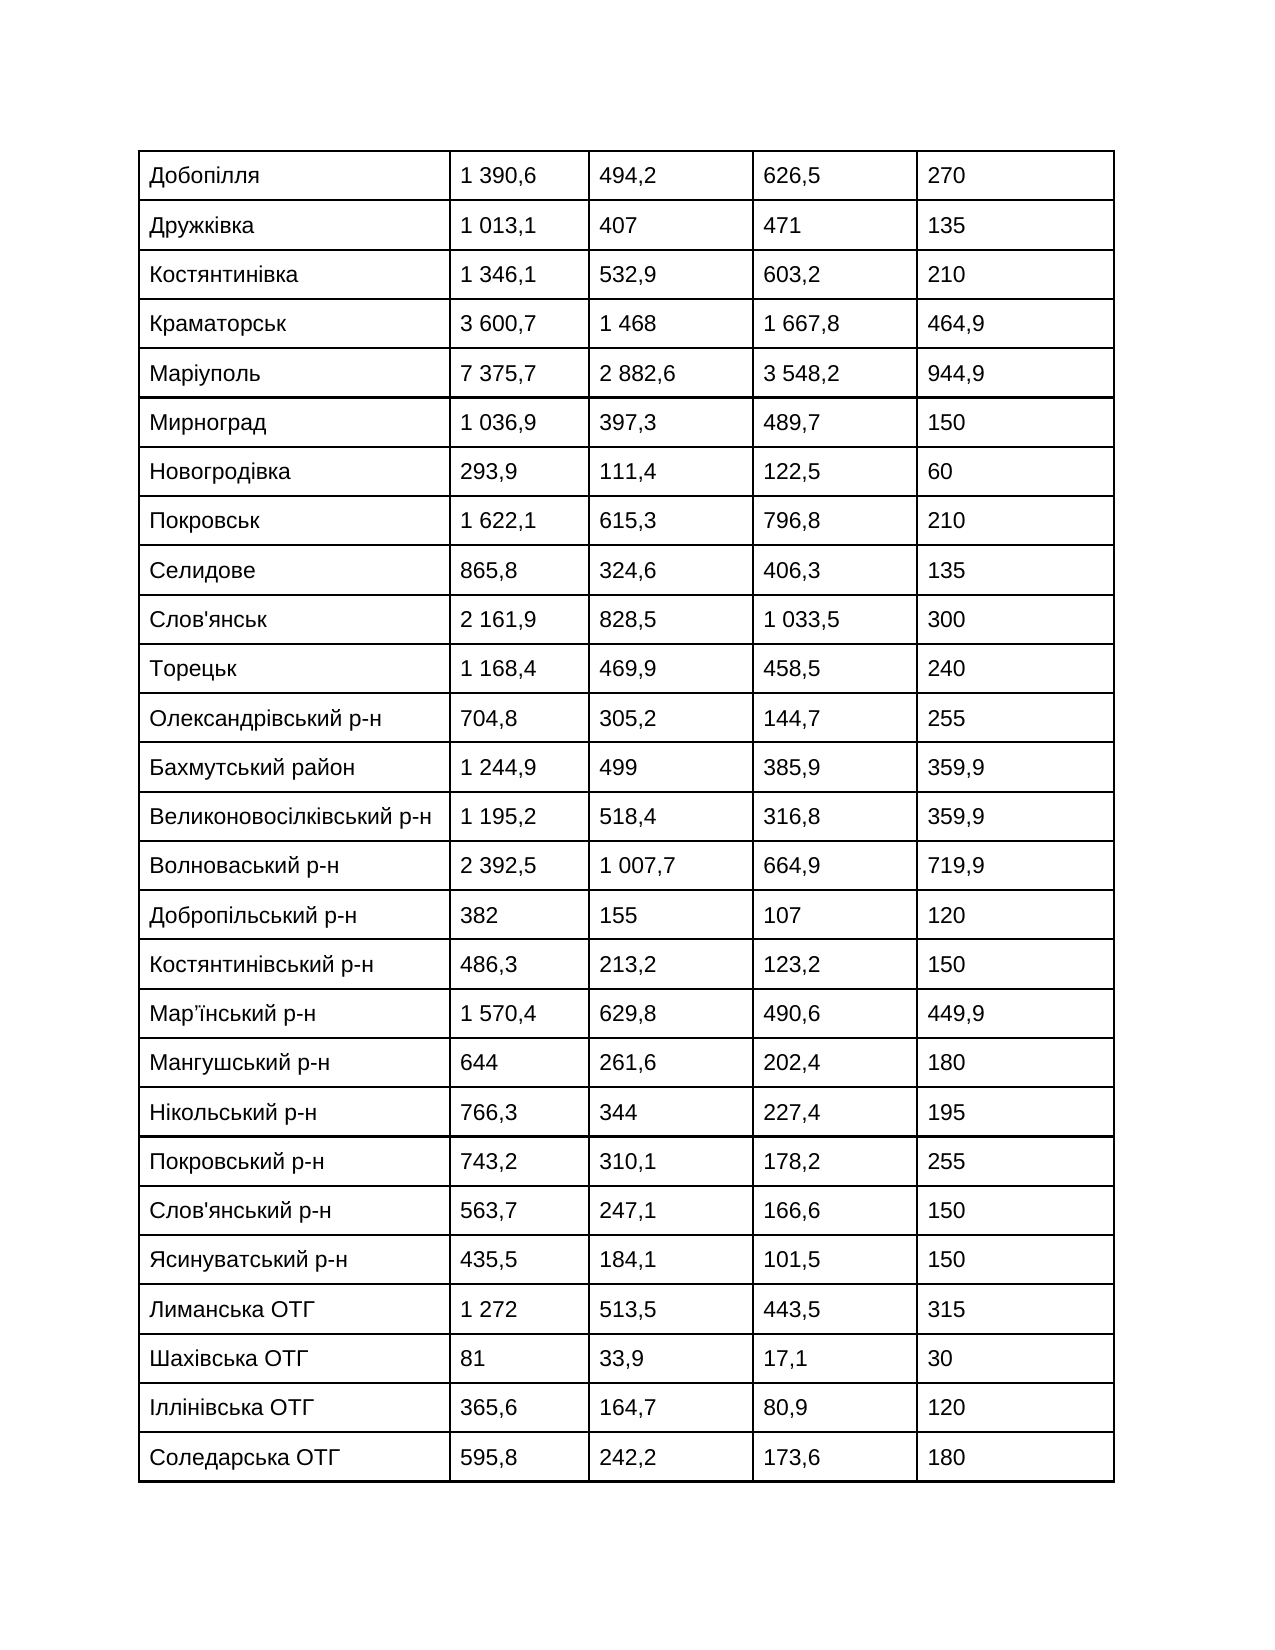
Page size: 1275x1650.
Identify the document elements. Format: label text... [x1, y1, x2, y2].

table_cell 1 036,9 [451, 399, 588, 446]
table_cell 310,1 [590, 1138, 752, 1185]
table_cell 166,6 [754, 1187, 916, 1234]
table_cell 135 [918, 546, 1113, 593]
table_cell 518,4 [590, 793, 752, 840]
table_cell 629,8 [590, 990, 752, 1037]
table_cell 944,9 [918, 349, 1113, 396]
table_cell Олександрівський р-н [140, 694, 449, 741]
table_cell Лиманська ОТГ [140, 1285, 449, 1332]
table_cell 1 390,6 [451, 152, 588, 199]
table_cell Торецьк [140, 645, 449, 692]
table_cell 796,8 [754, 497, 916, 544]
table_cell Добопілля [140, 152, 449, 199]
table_cell 210 [918, 497, 1113, 544]
table_cell 489,7 [754, 399, 916, 446]
table_cell Мар’їнський р-н [140, 990, 449, 1037]
table_cell 1 346,1 [451, 251, 588, 298]
table_cell 227,4 [754, 1088, 916, 1135]
table_cell 464,9 [918, 300, 1113, 347]
table_cell 406,3 [754, 546, 916, 593]
table_cell Волноваський р-н [140, 842, 449, 889]
table_cell Мангушський р-н [140, 1039, 449, 1086]
table_cell 144,7 [754, 694, 916, 741]
table_cell 242,2 [590, 1433, 752, 1480]
table_cell 2 161,9 [451, 596, 588, 643]
table_cell Селидове [140, 546, 449, 593]
table_cell 385,9 [754, 743, 916, 791]
table_cell 766,3 [451, 1088, 588, 1135]
table_cell 1 033,5 [754, 596, 916, 643]
table_cell 359,9 [918, 743, 1113, 791]
table_cell 213,2 [590, 940, 752, 988]
table_cell Нікольський р-н [140, 1088, 449, 1135]
table_cell 365,6 [451, 1384, 588, 1431]
table_cell 60 [918, 448, 1113, 495]
table_cell 359,9 [918, 793, 1113, 840]
table_cell 80,9 [754, 1384, 916, 1431]
table_cell 494,2 [590, 152, 752, 199]
table_cell 150 [918, 1236, 1113, 1283]
table_cell 595,8 [451, 1433, 588, 1480]
table_cell 120 [918, 891, 1113, 938]
table_cell 316,8 [754, 793, 916, 840]
table_cell 293,9 [451, 448, 588, 495]
table_cell 122,5 [754, 448, 916, 495]
table_cell Маріуполь [140, 349, 449, 396]
table_cell 382 [451, 891, 588, 938]
table_cell Добропільський р-н [140, 891, 449, 938]
table_cell Краматорськ [140, 300, 449, 347]
table_cell 3 600,7 [451, 300, 588, 347]
table_cell Покровськ [140, 497, 449, 544]
table_cell 626,5 [754, 152, 916, 199]
table_cell 81 [451, 1335, 588, 1382]
table_cell 486,3 [451, 940, 588, 988]
table_cell 2 882,6 [590, 349, 752, 396]
table_cell 704,8 [451, 694, 588, 741]
table_cell 471 [754, 201, 916, 248]
table_cell 195 [918, 1088, 1113, 1135]
table_cell 33,9 [590, 1335, 752, 1382]
table_cell 150 [918, 1187, 1113, 1234]
table_cell 111,4 [590, 448, 752, 495]
table_cell 180 [918, 1433, 1113, 1480]
table_cell Костянтинівка [140, 251, 449, 298]
table_cell 305,2 [590, 694, 752, 741]
table_cell 1 195,2 [451, 793, 588, 840]
table_cell 719,9 [918, 842, 1113, 889]
table_cell 255 [918, 1138, 1113, 1185]
table_cell 180 [918, 1039, 1113, 1086]
table_cell Мирноград [140, 399, 449, 446]
table_cell 150 [918, 940, 1113, 988]
table_cell Новогродівка [140, 448, 449, 495]
table_cell 30 [918, 1335, 1113, 1382]
table_cell 615,3 [590, 497, 752, 544]
table_cell 123,2 [754, 940, 916, 988]
table_cell 324,6 [590, 546, 752, 593]
table_cell 1 013,1 [451, 201, 588, 248]
table_cell Бахмутський район [140, 743, 449, 791]
table_cell Ясинуватський р-н [140, 1236, 449, 1283]
table_cell 344 [590, 1088, 752, 1135]
table_cell Шахівська ОТГ [140, 1335, 449, 1382]
table_cell 458,5 [754, 645, 916, 692]
table_cell 743,2 [451, 1138, 588, 1185]
table_cell 1 272 [451, 1285, 588, 1332]
table_cell 210 [918, 251, 1113, 298]
table_cell 1 667,8 [754, 300, 916, 347]
table_cell 178,2 [754, 1138, 916, 1185]
table_cell 3 548,2 [754, 349, 916, 396]
table_cell 150 [918, 399, 1113, 446]
table_cell 532,9 [590, 251, 752, 298]
table_cell 563,7 [451, 1187, 588, 1234]
table_cell 1 168,4 [451, 645, 588, 692]
table_cell 300 [918, 596, 1113, 643]
table_cell 644 [451, 1039, 588, 1086]
table_cell 407 [590, 201, 752, 248]
table_cell 513,5 [590, 1285, 752, 1332]
table_cell 184,1 [590, 1236, 752, 1283]
table_cell 1 570,4 [451, 990, 588, 1037]
table_cell Великоновосілківський р-н [140, 793, 449, 840]
table_cell 120 [918, 1384, 1113, 1431]
table_cell 828,5 [590, 596, 752, 643]
table_cell Костянтинівський р-н [140, 940, 449, 988]
table_cell 469,9 [590, 645, 752, 692]
table_cell 164,7 [590, 1384, 752, 1431]
table_cell 107 [754, 891, 916, 938]
table_cell 101,5 [754, 1236, 916, 1283]
table_cell 1 622,1 [451, 497, 588, 544]
table_cell 865,8 [451, 546, 588, 593]
table_cell 499 [590, 743, 752, 791]
table_cell 2 392,5 [451, 842, 588, 889]
table_cell 490,6 [754, 990, 916, 1037]
table_cell 1 007,7 [590, 842, 752, 889]
table_cell 17,1 [754, 1335, 916, 1382]
table_cell 449,9 [918, 990, 1113, 1037]
table_cell 155 [590, 891, 752, 938]
table_cell 261,6 [590, 1039, 752, 1086]
table_cell 1 468 [590, 300, 752, 347]
table_cell Дружківка [140, 201, 449, 248]
table_cell 270 [918, 152, 1113, 199]
table_cell 664,9 [754, 842, 916, 889]
table_cell 603,2 [754, 251, 916, 298]
table_cell Іллінівська ОТГ [140, 1384, 449, 1431]
table_cell 202,4 [754, 1039, 916, 1086]
table_cell 1 244,9 [451, 743, 588, 791]
table_cell 443,5 [754, 1285, 916, 1332]
table_cell Соледарська ОТГ [140, 1433, 449, 1480]
table_cell 315 [918, 1285, 1113, 1332]
table_cell 397,3 [590, 399, 752, 446]
table_cell 7 375,7 [451, 349, 588, 396]
table_cell 240 [918, 645, 1113, 692]
table_cell 247,1 [590, 1187, 752, 1234]
table_cell 173,6 [754, 1433, 916, 1480]
table_cell 135 [918, 201, 1113, 248]
table_cell 435,5 [451, 1236, 588, 1283]
table_cell Слов'янськ [140, 596, 449, 643]
table_cell Покровський р-н [140, 1138, 449, 1185]
table_cell Слов'янський р-н [140, 1187, 449, 1234]
table_cell 255 [918, 694, 1113, 741]
